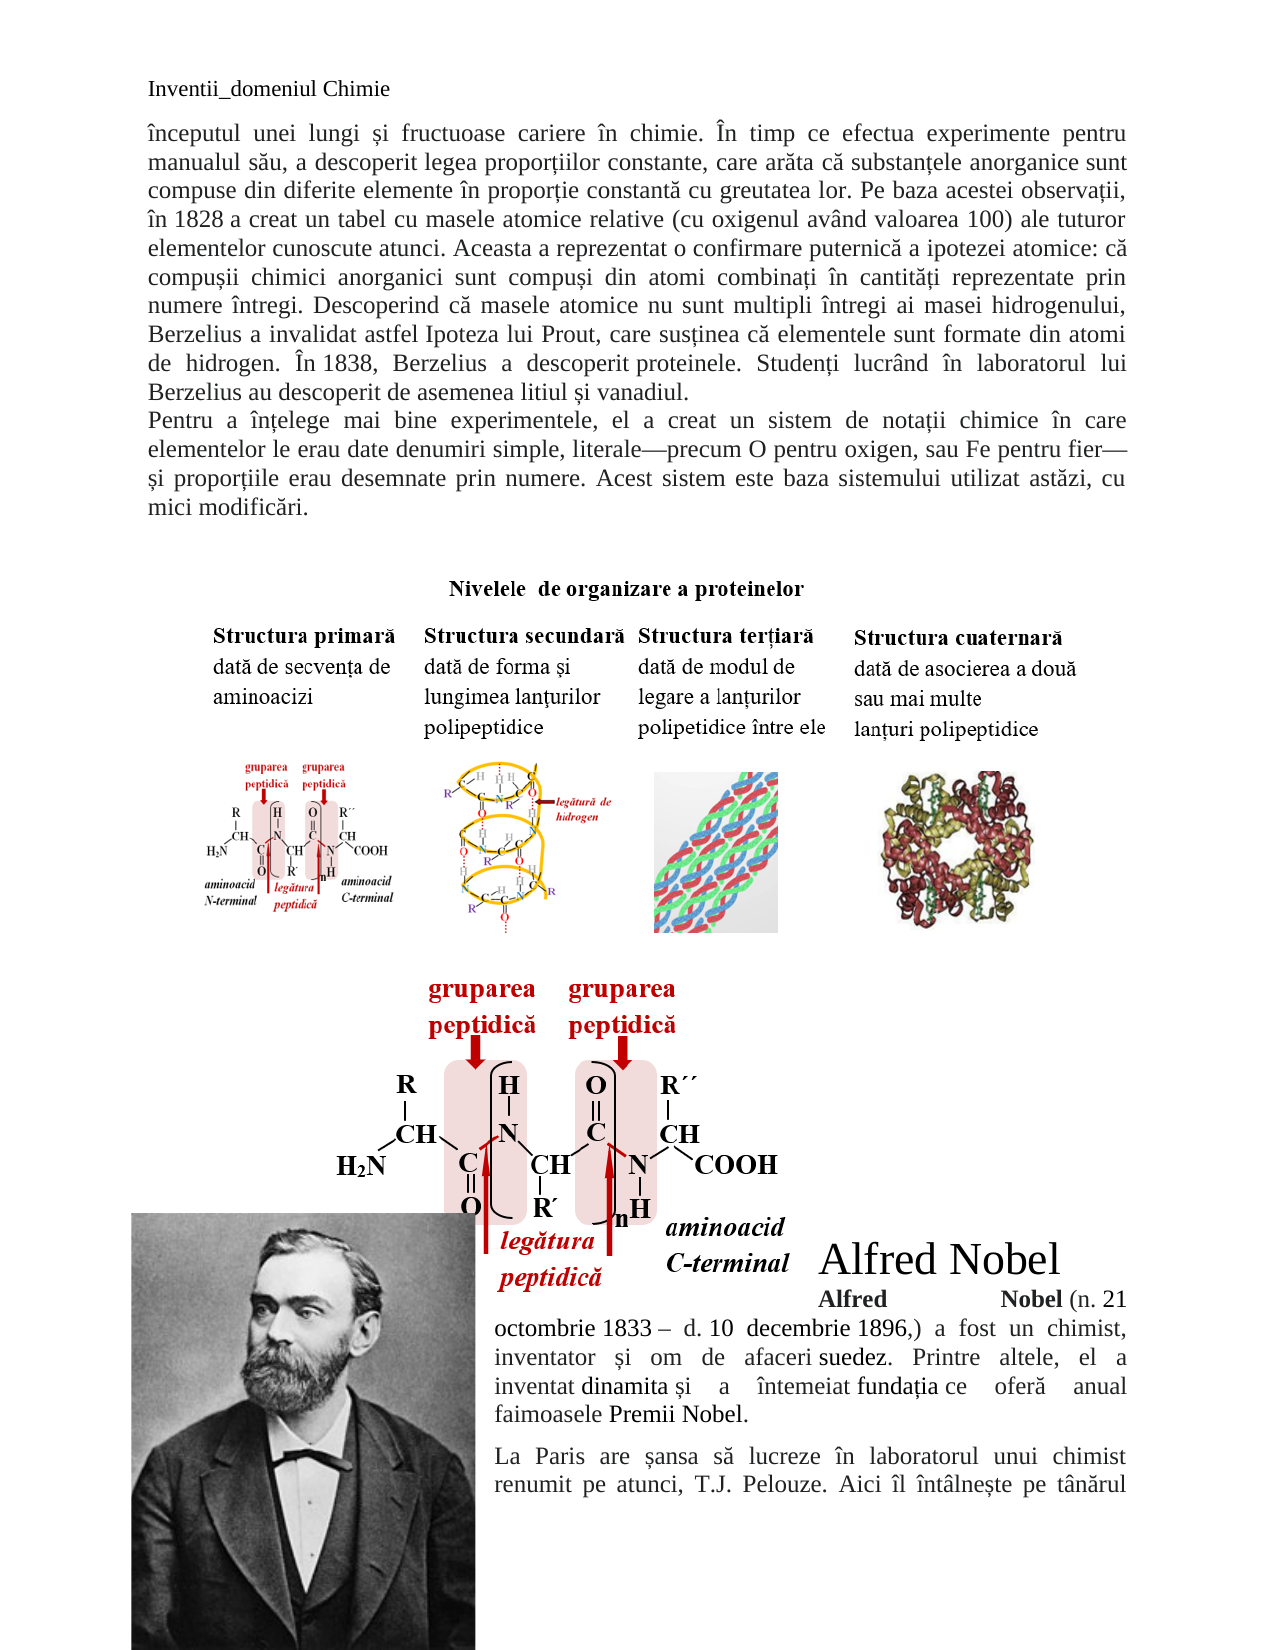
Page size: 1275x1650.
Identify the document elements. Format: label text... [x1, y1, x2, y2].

text Pentru a înțelege mai bine experimentele, el a creat un sistem de notații chimice în care elementelor le erau date denumiri simple, literale—precum O pentru oxigen, sau Fe pentru fier—și proporțiile erau desemnate prin numere. Acest sistem este baza sistemului utilizat astăzi, cu mici modificări. [148, 406, 1127, 521]
picture [131, 972, 799, 1650]
subtitle Alfred Nobel [799, 1232, 1127, 1284]
text Alfred Nobel (n. 21 octombrie 1833 – d. 10 decembrie 1896,) a fost un chimist, inventator și om de afaceri suedez. Printre altele, el a inventat dinamita și a întemeiat fundația ce oferă anual faimoasele Premii Nobel. [476, 1284, 1127, 1428]
picture [152, 571, 1132, 945]
